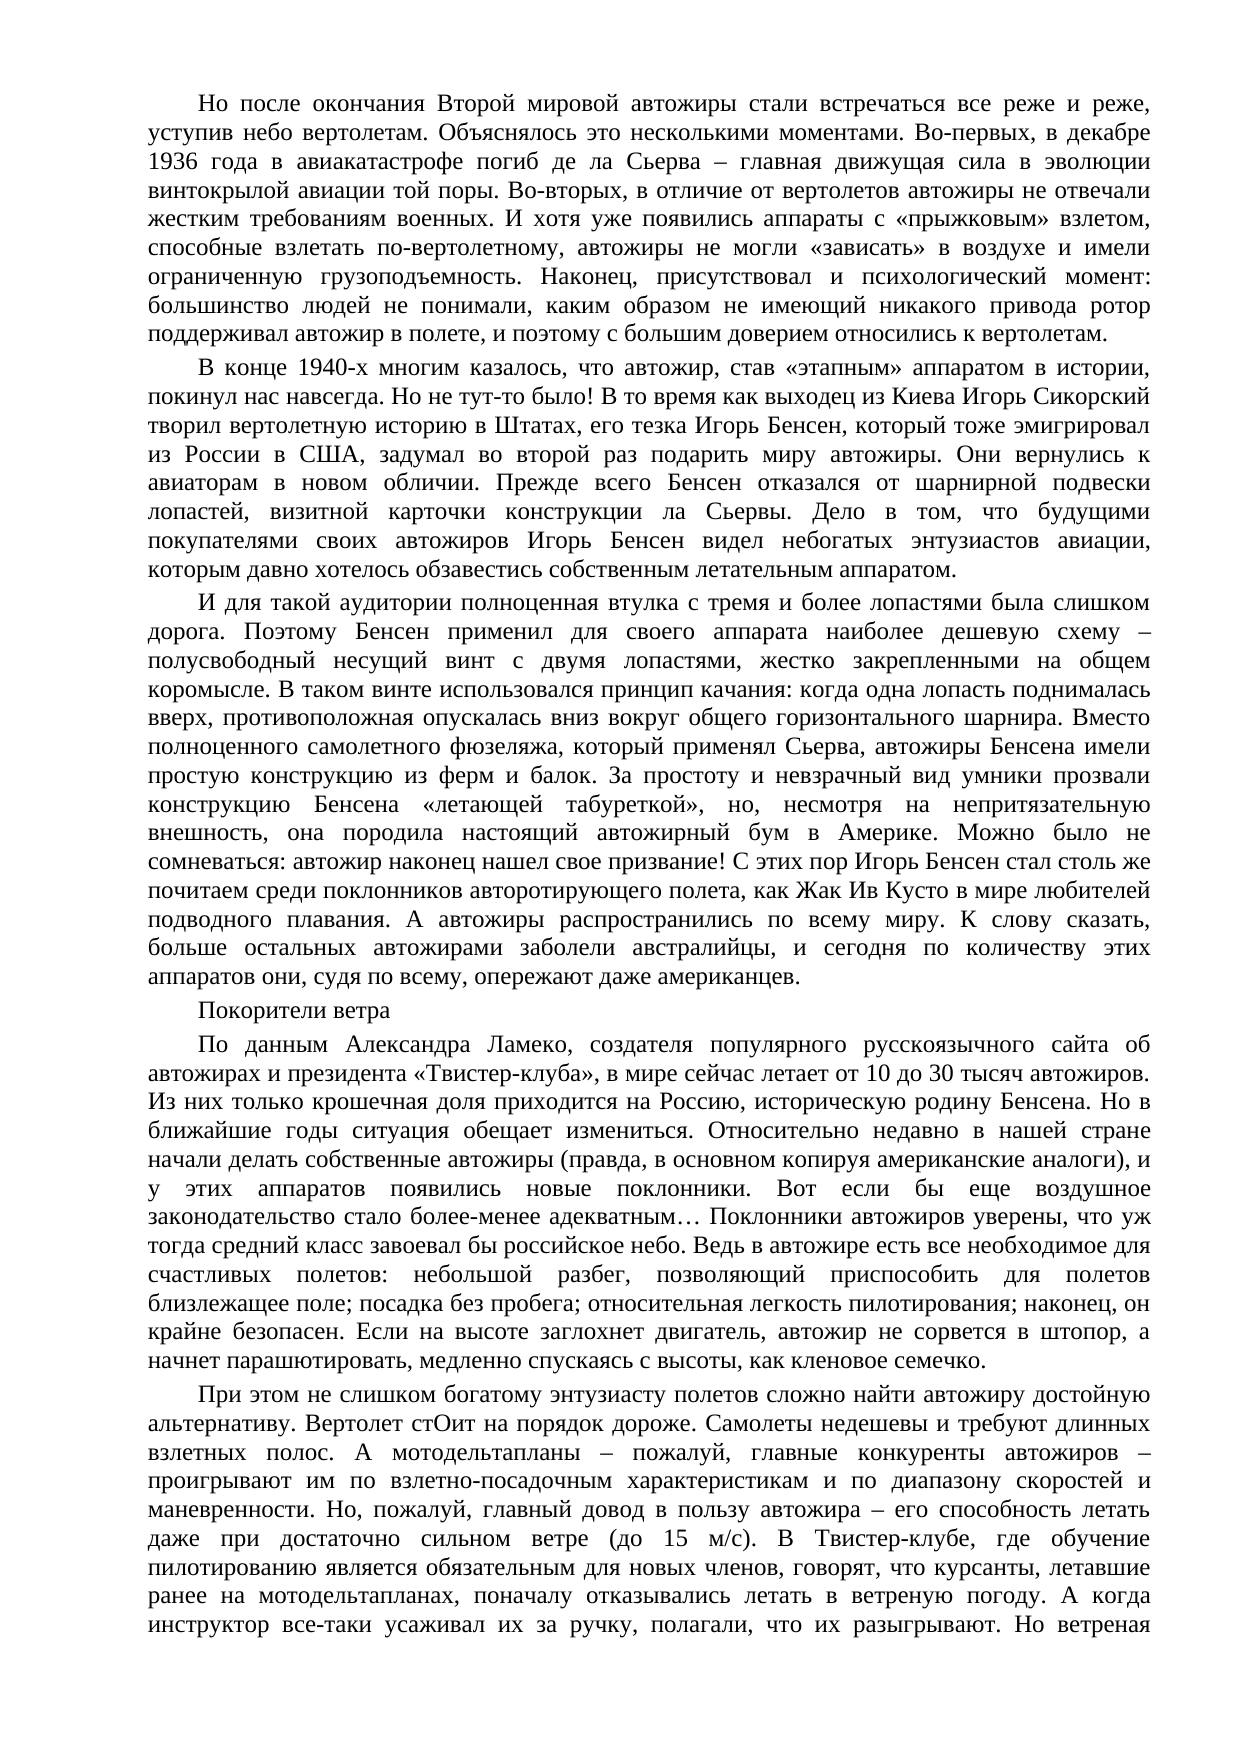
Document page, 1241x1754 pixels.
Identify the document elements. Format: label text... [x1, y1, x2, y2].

text И для такой аудитории полноценная втулка с тремя и более лопастями была слишком дорога. Поэтому Бенсен применил для своего аппарата наиболее дешевую схему – полусвободный несущий винт с двумя лопастями, жестко закрепленными на общем коромысле. В таком винте использовался принцип качания: когда одна лопасть поднималась вверх, противоположная опускалась вниз вокруг общего горизонтального шарнира. Вместо полноценного самолетного фюзеляжа, который применял Сьерва, автожиры Бенсена имели простую конструкцию из ферм и балок. За простоту и невзрачный вид умники прозвали конструкцию Бенсена «летающей табуреткой», но, несмотря на непритязательную внешность, она породила настоящий автожирный бум в Америке. Можно было не сомневаться: автожир наконец нашел свое призвание! С этих пор Игорь Бенсен стал столь же почитаем среди поклонников авторотирующего полета, как Жак Ив Кусто в мире любителей подводного плавания. А автожиры распространились по всему миру. К слову сказать, больше остальных автожирами заболели австралийцы, и сегодня по количеству этих аппаратов они, судя по всему, опережают даже американцев. [148, 587, 1152, 990]
text По данным Александра Ламеко, создателя популярного русскоязычного сайта об автожирах и президента «Твистер-клуба», в мире сейчас летает от 10 до 30 тысяч автожиров. Из них только крошечная доля приходится на Россию, историческую родину Бенсена. Но в ближайшие годы ситуация обещает измениться. Относительно недавно в нашей стране начали делать собственные автожиры (правда, в основном копируя американские аналоги), и у этих аппаратов появились новые поклонники. Вот если бы еще воздушное законодательство стало более-менее адекватным… Поклонники автожиров уверены, что уж тогда средний класс завоевал бы российское небо. Ведь в автожире есть все необходимое для счастливых полетов: небольшой разбег, позволяющий приспособить для полетов близлежащее поле; посадка без пробега; относительная легкость пилотирования; наконец, он крайне безопасен. Если на высоте заглохнет двигатель, автожир не сорвется в штопор, а начнет парашютировать, медленно спускаясь с высоты, как кленовое семечко. [148, 1029, 1152, 1374]
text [148, 1379, 1152, 1638]
text Но после окончания Второй мировой автожиры стали встречаться все реже и реже, уступив небо вертолетам. Объяснялось это несколькими моментами. Во-первых, в декабре 1936 года в авиакатастрофе погиб де ла Сьерва – главная движущая сила в эволюции винтокрылой авиации той поры. Во-вторых, в отличие от вертолетов автожиры не отвечали жестким требованиям военных. И хотя уже появились аппараты с «прыжковым» взлетом, способные взлетать по-вертолетному, автожиры не могли «зависать» в воздухе и имели ограниченную грузоподъемность. Наконец, присутствовал и психологический момент: большинство людей не понимали, каким образом не имеющий никакого привода ротор поддерживал автожир в полете, и поэтому с большим доверием относились к вертолетам. [148, 88, 1152, 347]
text Покорители ветра [148, 995, 1152, 1024]
text В конце 1940-х многим казалось, что автожир, став «этапным» аппаратом в истории, покинул нас навсегда. Но не тут-то было! В то время как выходец из Киева Игорь Сикорский творил вертолетную историю в Штатах, его тезка Игорь Бенсен, который тоже эмигрировал из России в США, задумал во второй раз подарить миру автожиры. Они вернулись к авиаторам в новом обличии. Прежде всего Бенсен отказался от шарнирной подвески лопастей, визитной карточки конструкции ла Сьервы. Дело в том, что будущими покупателями своих автожиров Игорь Бенсен видел небогатых энтузиастов авиации, которым давно хотелось обзавестись собственным летательным аппаратом. [148, 352, 1152, 582]
